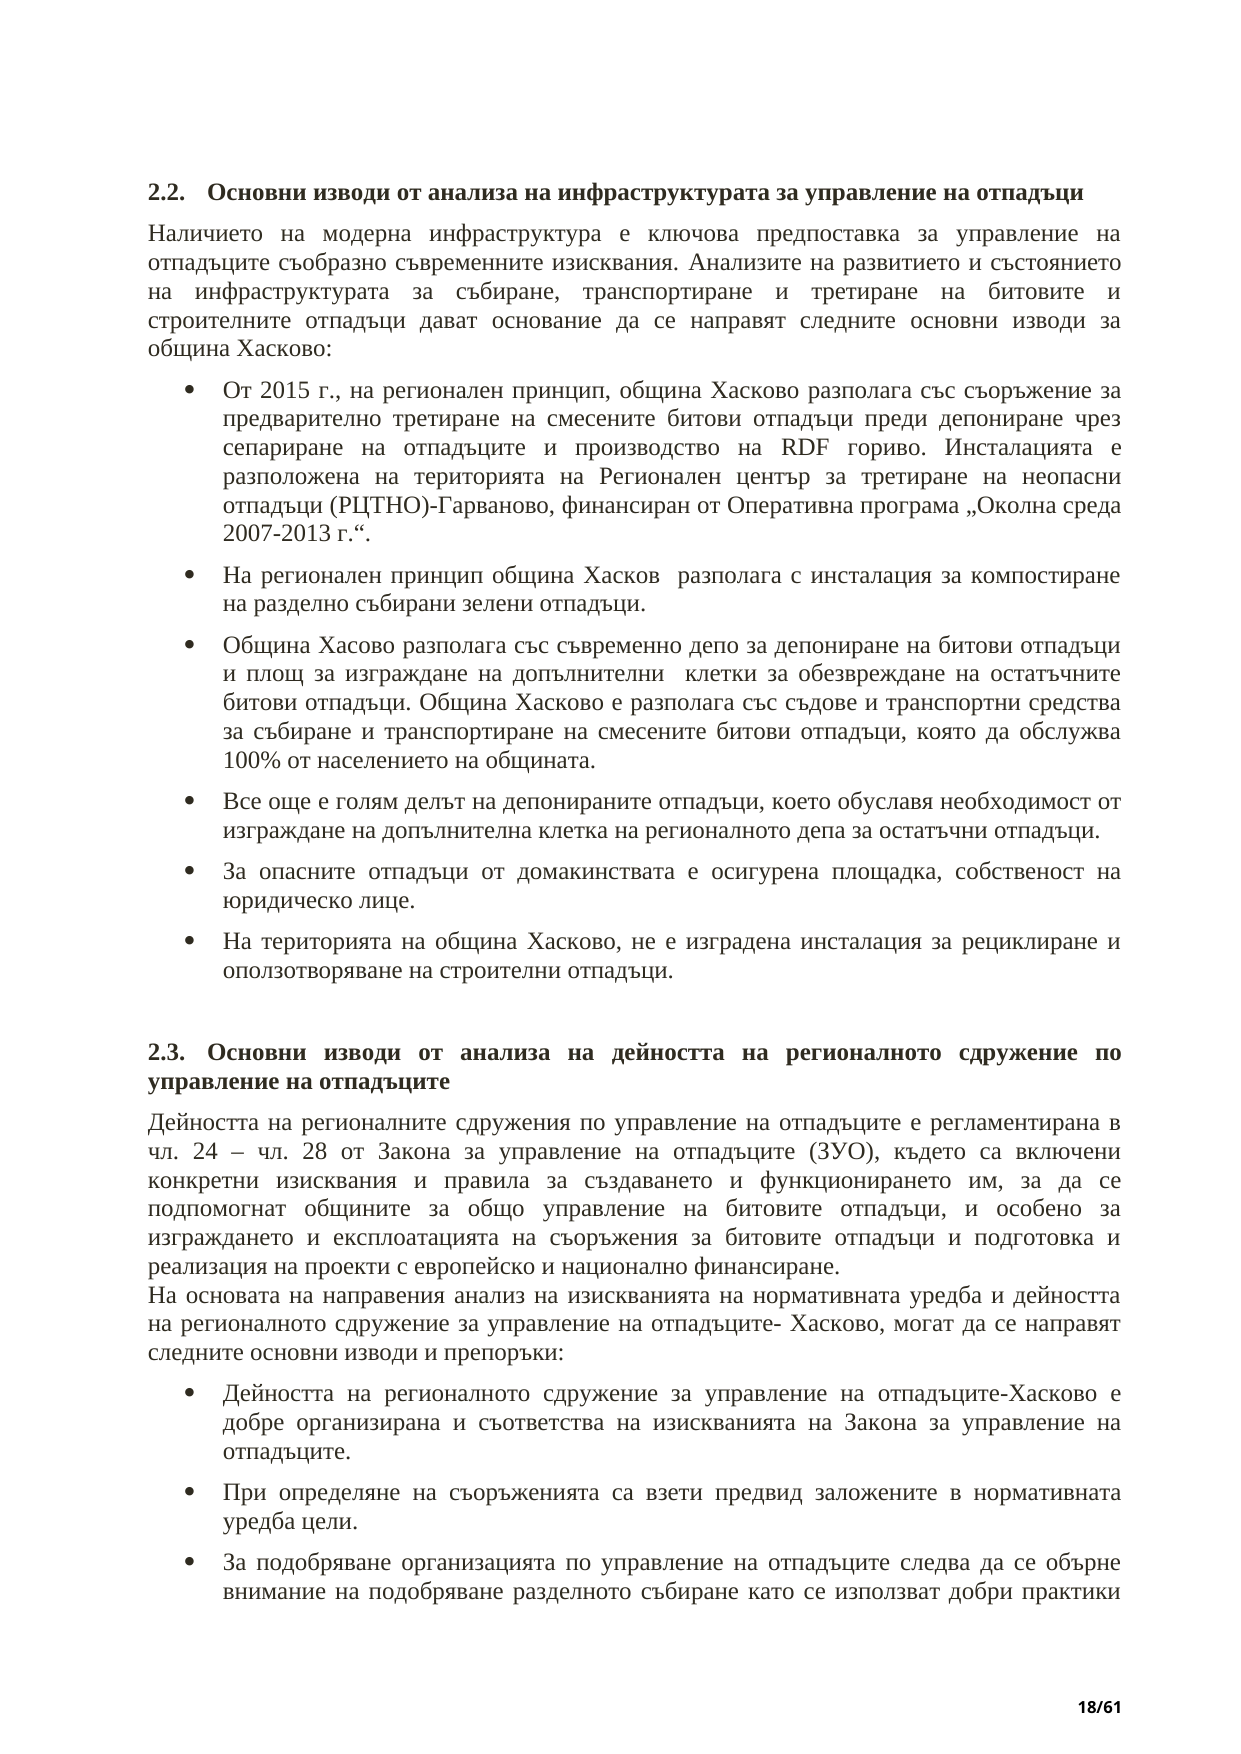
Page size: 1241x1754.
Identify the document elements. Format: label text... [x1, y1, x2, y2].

text Дейността на регионалните сдружения по управление на отпадъците е регламентирана в чл. 24 – чл. 28 от Закона за управление на отпадъците (ЗУО), където са включени конкретни изисквания и правила за създаването и функционирането им, за да се подпомогнат общините за общо управление на битовите отпадъци, и особено за изграждането и експлоатацията на съоръжения за битовите отпадъци и подготовка и реализация на проекти с европейско и национално финансиране. [148, 1107, 1122, 1280]
list Основни изводи от анализа на инфраструктурата за управление на отпадъци [148, 177, 1122, 206]
list От 2015 г., на регионален принцип, община Хасково разполага със съоръжение за предварително третиране на смесените битови отпадъци преди депониране чрез сепариране на отпадъците и производство на RDF гориво. Инсталацията е разположена на територията на Регионален център за третиране на неопасни отпадъци (РЦТНО)-Гарваново, финансиран от Оперативна програма „Околна среда 2007-2013 г.“. [185, 375, 1122, 547]
list На регионален принцип община Хасков разполага с инсталация за компостиране на разделно събирани зелени отпадъци. [185, 560, 1122, 617]
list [185, 1547, 1122, 1605]
text Наличието на модерна инфраструктура е ключова предпоставка за управление на отпадъците съобразно съвременните изисквания. Анализите на развитието и състоянието на инфраструктурата за събиране, транспортиране и третиране на битовите и строителните отпадъци дават основание да се направят следните основни изводи за община Хасково: [148, 218, 1122, 362]
list На територията на община Хасково, не е изградена инсталация за рециклиране и оползотворяване на строителни отпадъци. [185, 926, 1122, 983]
list За опасните отпадъци от домакинствата е осигурена площадка, собственост на юридическо лице. [185, 856, 1122, 913]
list Все още е голям делът на депонираните отпадъци, което обуславя необходимост от изграждане на допълнителна клетка на регионалното депа за остатъчни отпадъци. [185, 786, 1122, 843]
list Дейността на регионалното сдружение за управление на отпадъците-Хасково е добре организирана и съответства на изискванията на Закона за управление на отпадъците. [185, 1378, 1122, 1465]
text На основата на направения анализ на изискванията на нормативната уредба и дейността на регионалното сдружение за управление на отпадъците- Хасково, могат да се направят следните основни изводи и препоръки: [148, 1280, 1122, 1366]
list Основни изводи от анализа на дейността на регионалното сдружение по управление на отпадъците [148, 1037, 1122, 1095]
list Община Хасово разполага със съвременно депо за депониране на битови отпадъци и площ за изграждане на допълнителни клетки за обезвреждане на остатъчните битови отпадъци. Община Хасково е разполага със съдове и транспортни средства за събиране и транспортиране на смесените битови отпадъци, която да обслужва 100% от населението на общината. [185, 630, 1122, 773]
list При определяне на съоръженията са взети предвид заложените в нормативната уредба цели. [185, 1477, 1122, 1535]
